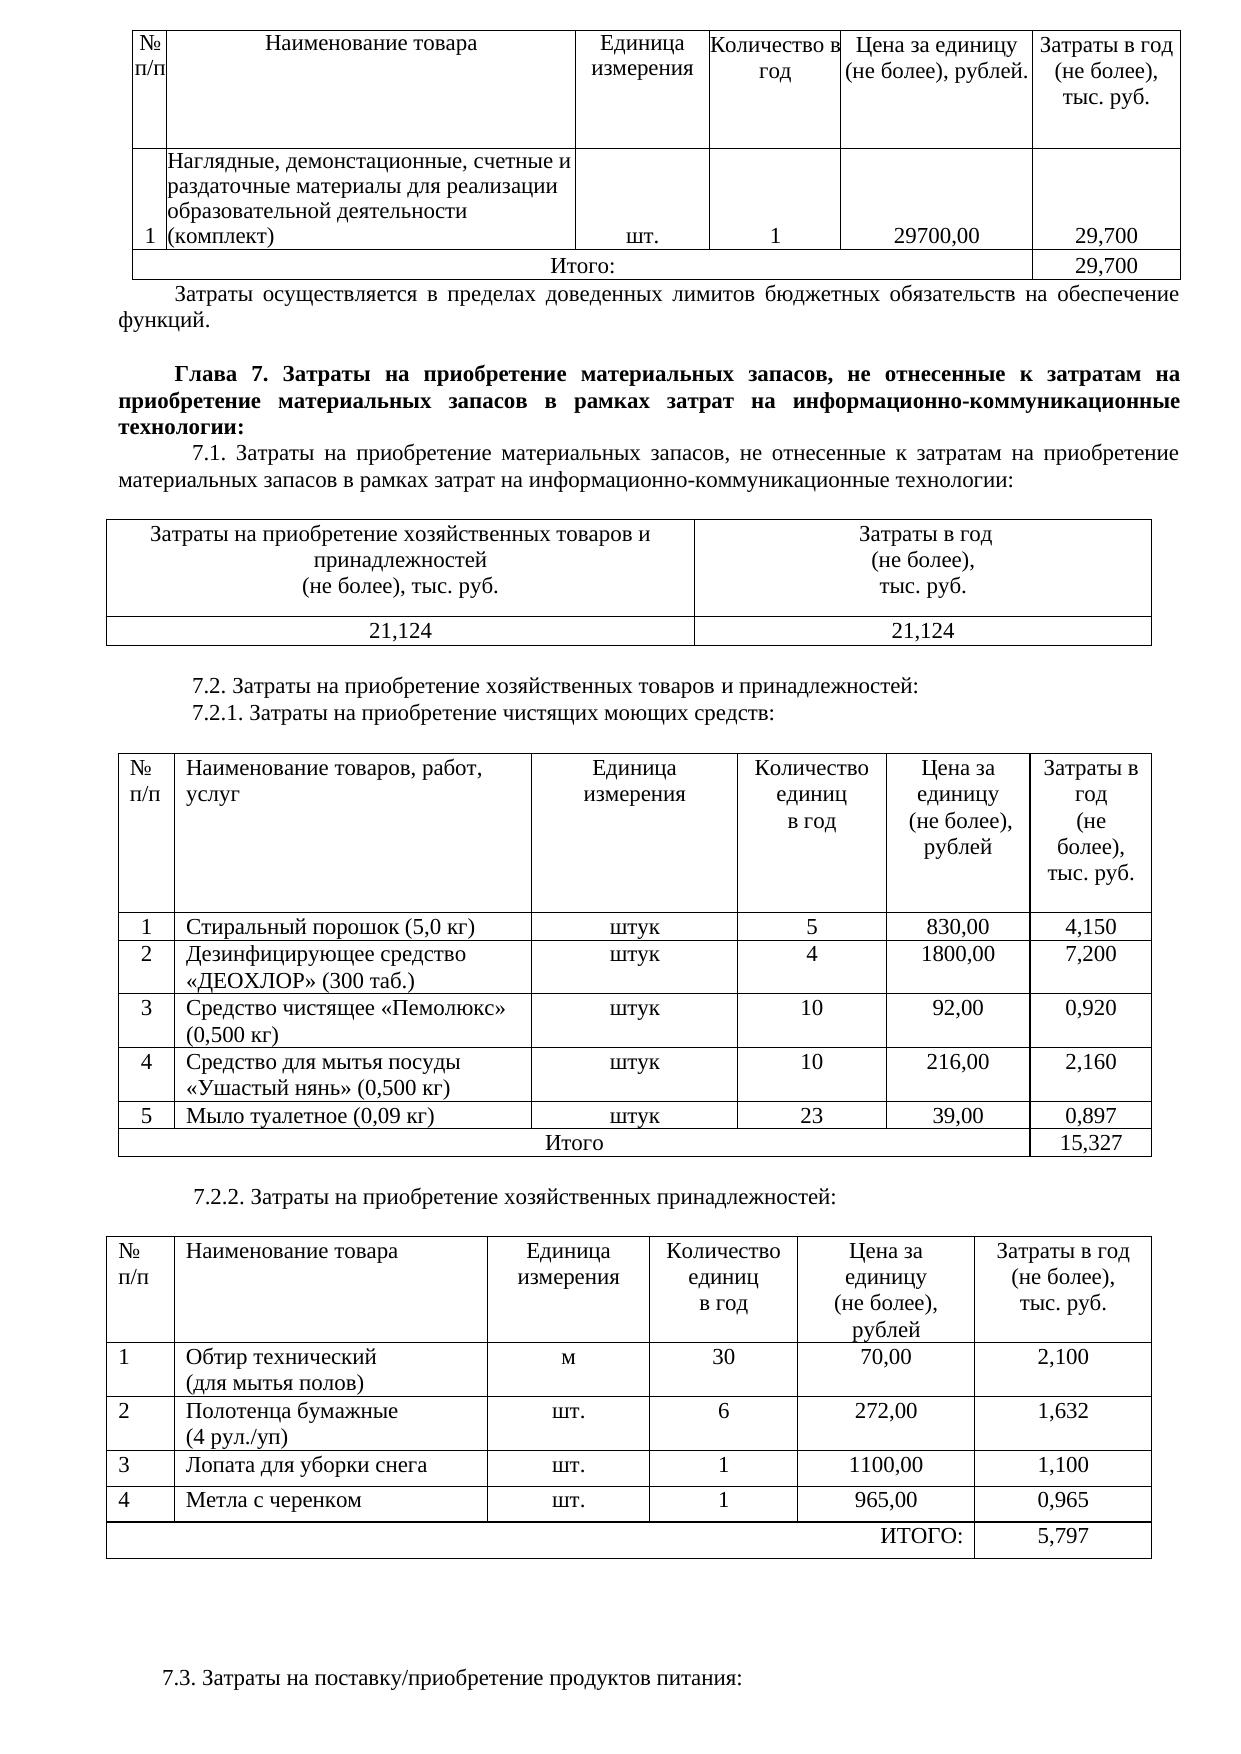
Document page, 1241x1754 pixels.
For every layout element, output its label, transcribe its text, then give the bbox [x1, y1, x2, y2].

table_cell Средство для мытья посуды «Ушастый нянь» (0,500 кг) [175, 1048, 531, 1101]
table_cell Полотенца бумажные (4 рул./уп) [175, 1397, 487, 1449]
table_cell 0,965 [975, 1487, 1151, 1521]
table_cell 272,00 [798, 1397, 974, 1449]
table_cell штук [532, 1048, 737, 1101]
table_header Затраты в год (не более), тыс. руб. [695, 520, 1151, 616]
table_cell 1 [107, 1343, 174, 1396]
table_cell 830,00 [887, 913, 1029, 939]
table_cell штук [532, 1102, 737, 1128]
table_cell шт. [488, 1487, 649, 1521]
table_header Затраты в год (не более), тыс. руб. [1033, 31, 1180, 148]
table_cell 23 [738, 1102, 886, 1128]
table_cell 29700,00 [841, 149, 1032, 249]
table_cell 2,100 [975, 1343, 1151, 1396]
table_cell Итого: [133, 250, 1032, 279]
table_cell 21,124 [695, 617, 1151, 645]
table_cell шт. [488, 1451, 649, 1486]
text Глава 7. Затраты на приобретение материальных запасов, не отнесенные к затратам на приобретение материальных запасов в рамках затрат на информационно-коммуникационные технологии: [118, 360, 1181, 439]
text 7.2.1. Затраты на приобретение чистящих моющих средств: [118, 698, 1181, 725]
table_header № п/п [107, 1237, 174, 1342]
table_cell 3 [107, 1451, 174, 1486]
text 7.3. Затраты на поставку/приобретение продуктов питания: [118, 1664, 1181, 1690]
table_cell 2 [119, 941, 174, 993]
table_cell шт. [488, 1397, 649, 1449]
table_cell 29,700 [1033, 149, 1180, 249]
table_cell Дезинфицирующее средство «ДЕОХЛОР» (300 таб.) [175, 941, 531, 993]
table_cell 1 [119, 913, 174, 939]
table_cell штук [532, 941, 737, 993]
table_cell Мыло туалетное (0,09 кг) [175, 1102, 531, 1128]
table_cell ИТОГО: [107, 1523, 974, 1557]
table_header Цена за единицу (не более), рублей [798, 1237, 974, 1342]
table_cell 216,00 [887, 1048, 1029, 1101]
table_header Количество единиц в год [738, 754, 886, 912]
table_header Затраты в год (не более), тыс. руб. [1031, 754, 1151, 912]
table_header Цена за единицу (не более), рублей [887, 754, 1029, 912]
table_cell 4 [738, 941, 886, 993]
table_cell 1 [650, 1487, 797, 1521]
table_header № п/п [119, 754, 174, 912]
table_header Количество единиц в год [650, 1237, 797, 1342]
table_header Затраты в год (не более), тыс. руб. [975, 1237, 1151, 1342]
table_header Количество в год [710, 31, 840, 148]
table_cell 5,797 [975, 1523, 1151, 1557]
table_header Единица измерения [488, 1237, 649, 1342]
table_cell шт. [576, 149, 709, 249]
table_cell Обтир технический (для мытья полов) [175, 1343, 487, 1396]
text 7.2.2. Затраты на приобретение хозяйственных принадлежностей: [118, 1183, 1181, 1209]
table_header Цена за единицу (не более), рублей. [841, 31, 1032, 148]
table_cell 1800,00 [887, 941, 1029, 993]
table_cell Метла с черенком [175, 1487, 487, 1521]
table_cell штук [532, 994, 737, 1047]
table_header Наименование товаров, работ, услуг [175, 754, 531, 912]
table_cell 39,00 [887, 1102, 1029, 1128]
text 7.1. Затраты на приобретение материальных запасов, не отнесенные к затратам на приобретение материальных запасов в рамках затрат на информационно-коммуникационные технологии: [118, 439, 1181, 492]
table_cell Наглядные, демонстационные, счетные и раздаточные материалы для реализации образовательной деятельности (комплект) [167, 149, 575, 249]
table_cell 0,897 [1031, 1102, 1151, 1128]
table_cell 1100,00 [798, 1451, 974, 1486]
table_cell м [488, 1343, 649, 1396]
table_cell 70,00 [798, 1343, 974, 1396]
table_cell 5 [119, 1102, 174, 1128]
table_header Наименование товара [175, 1237, 487, 1342]
table_cell 3 [119, 994, 174, 1047]
table_header Единица измерения [532, 754, 737, 912]
table_cell Средство чистящее «Пемолюкс» (0,500 кг) [175, 994, 531, 1047]
table_cell Стиральный порошок (5,0 кг) [175, 913, 531, 939]
table_cell Лопата для уборки снега [175, 1451, 487, 1486]
text 7.2. Затраты на приобретение хозяйственных товаров и принадлежностей: [118, 672, 1181, 698]
table_cell 1 [133, 149, 166, 249]
table_cell 6 [650, 1397, 797, 1449]
text Затраты осуществляется в пределах доведенных лимитов бюджетных обязательств на обеспечение функций. [118, 280, 1181, 332]
table_cell 2 [107, 1397, 174, 1449]
table_cell 1,632 [975, 1397, 1151, 1449]
table_cell 2,160 [1031, 1048, 1151, 1101]
table_cell 10 [738, 1048, 886, 1101]
table_cell 4 [107, 1487, 174, 1521]
table_cell 15,327 [1031, 1129, 1151, 1156]
table_cell 4,150 [1031, 913, 1151, 939]
table_cell 0,920 [1031, 994, 1151, 1047]
table_header Затраты на приобретение хозяйственных товаров и принадлежностей (не более), тыс. руб. [107, 520, 694, 616]
table_cell штук [532, 913, 737, 939]
table_cell 30 [650, 1343, 797, 1396]
table_header № п/п [133, 31, 166, 148]
table_cell 10 [738, 994, 886, 1047]
table_cell 21,124 [107, 617, 694, 645]
table_cell 1 [650, 1451, 797, 1486]
table_cell Итого [119, 1129, 1029, 1156]
table_cell 965,00 [798, 1487, 974, 1521]
table_cell 92,00 [887, 994, 1029, 1047]
table_cell 1,100 [975, 1451, 1151, 1486]
table_cell 1 [710, 149, 840, 249]
table_header Наименование товара [167, 31, 575, 148]
table_header Единица измерения [576, 31, 709, 148]
table_cell 4 [119, 1048, 174, 1101]
table_cell 5 [738, 913, 886, 939]
table_cell 29,700 [1033, 250, 1180, 279]
table_cell 7,200 [1031, 941, 1151, 993]
